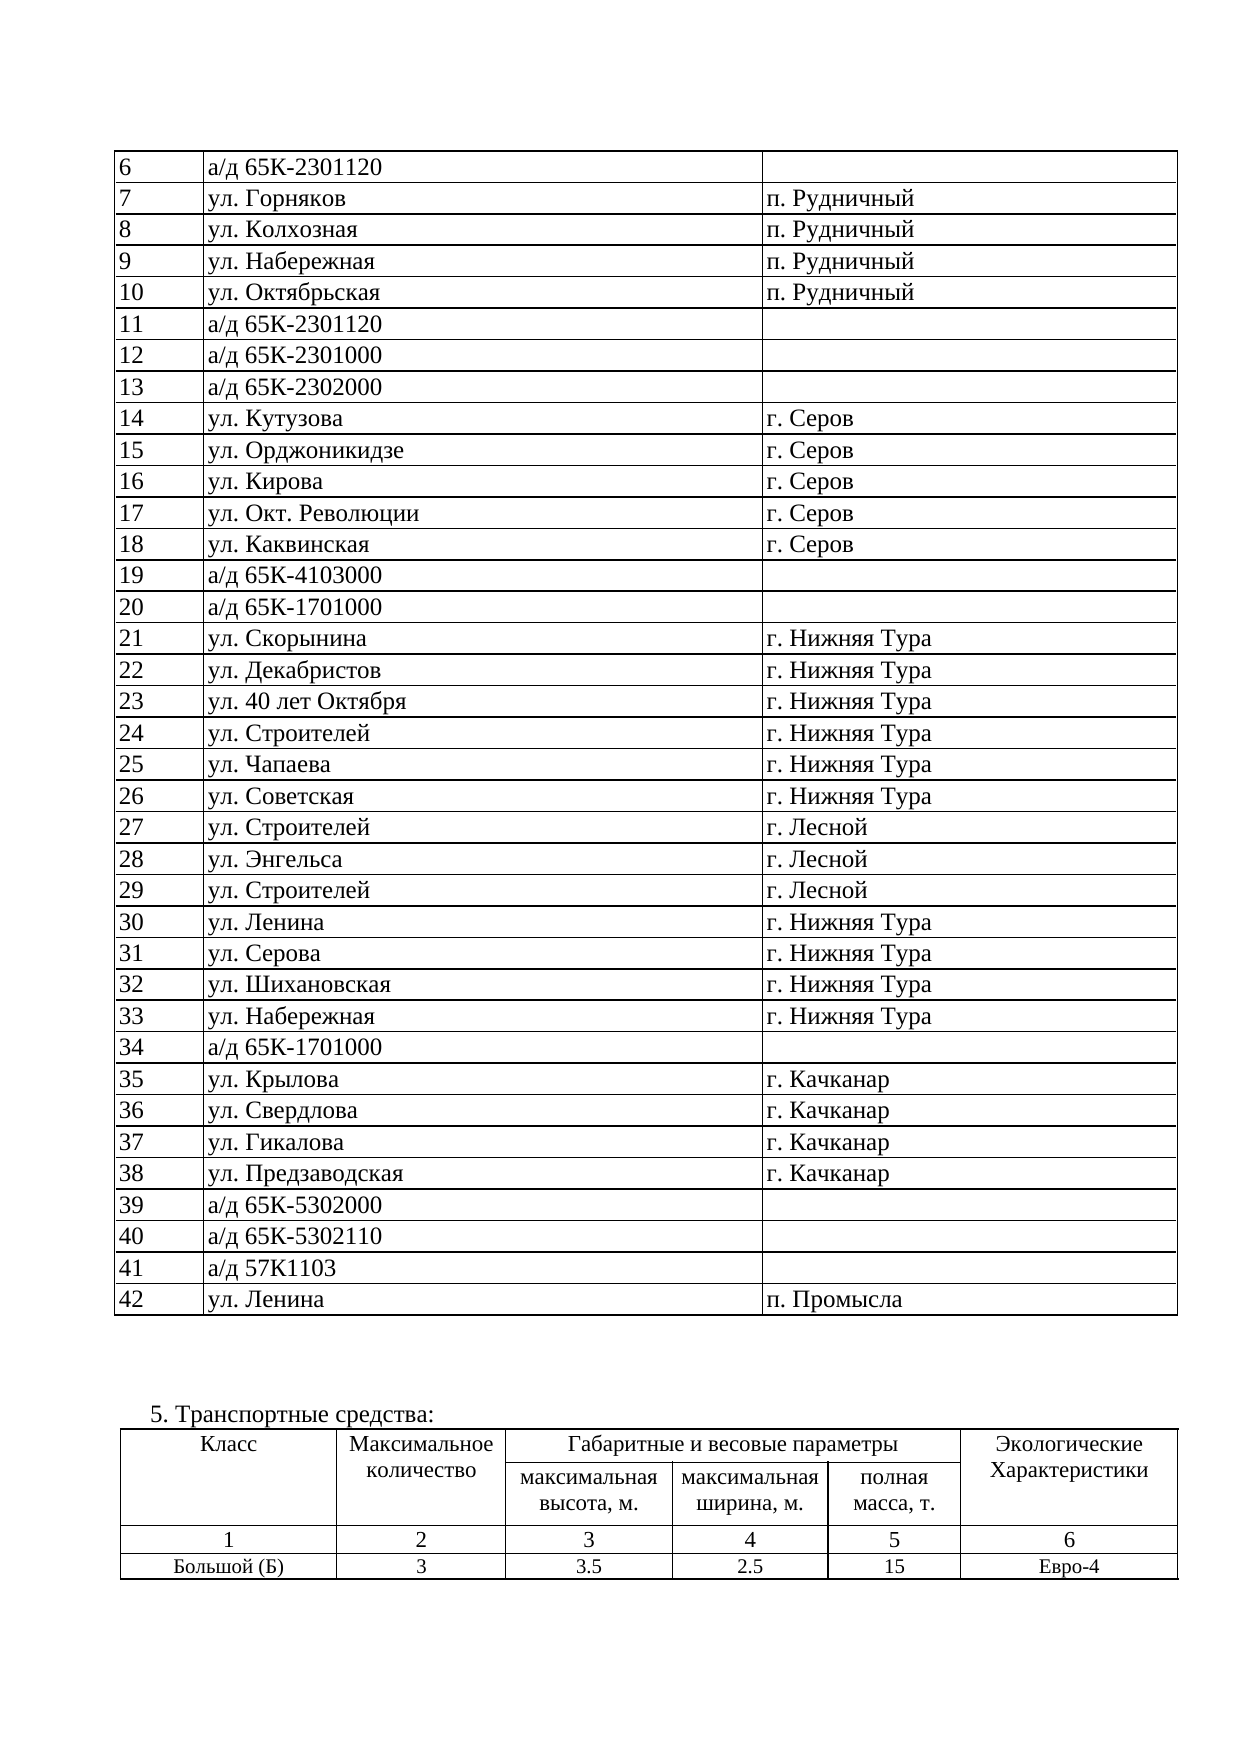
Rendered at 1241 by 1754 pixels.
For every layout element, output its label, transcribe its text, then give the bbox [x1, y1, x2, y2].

table_cell 3 [337, 1554, 505, 1578]
table_cell ул. Серова [204, 938, 762, 968]
table_cell 15 [115, 434, 203, 464]
table_cell г. Нижняя Тура [763, 936, 1177, 968]
table_cell максимальная ширина, м. [673, 1463, 827, 1525]
table_cell максимальная высота, м. [506, 1463, 672, 1525]
table_cell [763, 339, 1177, 370]
table_cell ул. Строителей [204, 718, 762, 748]
table_cell Евро-4 [961, 1554, 1177, 1578]
table_cell 30 [115, 906, 203, 936]
table_cell 26 [115, 780, 203, 811]
table_cell 34 [115, 1032, 203, 1062]
table_cell 42 [115, 1284, 203, 1314]
table_cell ул. Советская [204, 781, 762, 811]
table_cell ул. Декабристов [204, 655, 762, 685]
table_cell ул. Строителей [204, 812, 762, 842]
table_cell 27 [115, 812, 203, 842]
table_cell г. Серов [763, 402, 1177, 433]
table_cell ул. Предзаводская [204, 1158, 762, 1188]
table_cell ул. Строителей [204, 875, 762, 905]
table_cell [763, 1031, 1177, 1062]
table_cell г. Серов [763, 528, 1177, 559]
table_cell г. Серов [763, 433, 1177, 464]
table_cell а/д 65К-2301000 [204, 340, 762, 370]
table_cell 22 [115, 654, 203, 685]
table_cell ул. Гикалова [204, 1127, 762, 1157]
table_cell г. Нижняя Тура [763, 968, 1177, 999]
table_cell 32 [115, 969, 203, 999]
table_cell г. Нижняя Тура [763, 653, 1177, 685]
table_cell ул. Каквинская [204, 529, 762, 559]
table_cell 23 [115, 686, 203, 716]
table_cell 3.5 [506, 1554, 672, 1578]
table_cell 25 [115, 749, 203, 779]
table_cell ул. Набережная [204, 1001, 762, 1031]
table_cell ул. Скорынина [204, 623, 762, 653]
table_header Максимальное количество [337, 1430, 505, 1525]
table_cell [763, 590, 1177, 622]
table_cell 17 [115, 497, 203, 527]
table_cell [763, 559, 1177, 590]
table_cell 4 [673, 1526, 827, 1553]
table_cell ул. Кирова [204, 466, 762, 496]
table_cell 33 [115, 1000, 203, 1031]
table_cell г. Нижняя Тура [763, 779, 1177, 811]
table_cell г. Качканар [763, 1094, 1177, 1125]
table_cell полная масса, т. [829, 1463, 960, 1525]
table_cell 40 [115, 1221, 203, 1251]
table_cell г. Серов [763, 496, 1177, 527]
table_cell [763, 1220, 1177, 1251]
table_cell г. Нижняя Тура [763, 685, 1177, 716]
table_cell г. Лесной [763, 842, 1177, 873]
table_cell 38 [115, 1158, 203, 1188]
table_cell ул. Горняков [204, 183, 762, 213]
table_cell ул. Окт. Революции [204, 498, 762, 527]
text 5. Транспортные средства: [150, 1399, 1090, 1428]
table_cell г. Нижняя Тура [763, 999, 1177, 1031]
table_cell [763, 1251, 1177, 1282]
table_cell п. Рудничный [763, 244, 1177, 276]
table_cell 13 [115, 371, 203, 402]
table_cell 6 [115, 152, 203, 181]
table_cell 3 [506, 1526, 672, 1553]
table_cell ул. Крылова [204, 1064, 762, 1094]
table_cell 9 [115, 245, 203, 276]
table_cell 15 [829, 1554, 960, 1578]
table_cell 19 [115, 560, 203, 590]
table_cell ул. Кутузова [204, 403, 762, 433]
table_cell г. Серов [763, 465, 1177, 496]
table_cell [763, 370, 1177, 402]
table_cell ул. Чапаева [204, 749, 762, 779]
table_cell ул. Свердлова [204, 1095, 762, 1125]
table_cell ул. Ленина [204, 907, 762, 936]
table_cell 21 [115, 623, 203, 653]
table_cell г. Нижняя Тура [763, 622, 1177, 653]
table_cell 16 [115, 466, 203, 496]
table_cell 39 [115, 1189, 203, 1219]
table_cell 5 [829, 1526, 960, 1553]
table_cell 37 [115, 1126, 203, 1157]
table_cell а/д 65К-1701000 [204, 1032, 762, 1062]
table_cell 11 [115, 308, 203, 339]
table_cell г. Качканар [763, 1125, 1177, 1157]
table_cell 36 [115, 1095, 203, 1125]
table_cell п. Рудничный [763, 276, 1177, 307]
table_cell 6 [961, 1526, 1177, 1553]
table_cell ул. Энгельса [204, 844, 762, 873]
table_cell 1 [121, 1526, 336, 1553]
table_cell 41 [115, 1252, 203, 1282]
table_cell г. Нижняя Тура [763, 748, 1177, 779]
table_cell ул. Колхозная [204, 215, 762, 244]
table_cell 28 [115, 843, 203, 873]
table_cell ул. Орджоникидзе [204, 435, 762, 464]
table_cell ул. Октябрьская [204, 277, 762, 307]
table_header Класс [121, 1430, 336, 1525]
table_cell ул. Ленина [204, 1284, 762, 1314]
table_cell г. Лесной [763, 874, 1177, 905]
table_cell 10 [115, 277, 203, 307]
table_cell 31 [115, 938, 203, 968]
table_cell Большой (Б) [121, 1554, 336, 1578]
table_cell 12 [115, 340, 203, 370]
table_cell 2 [337, 1526, 505, 1553]
table_cell а/д 65К-1701000 [204, 592, 762, 622]
table_cell п. Рудничный [763, 181, 1177, 213]
table_cell 14 [115, 403, 203, 433]
table_cell 29 [115, 875, 203, 905]
table_cell 2.5 [673, 1554, 827, 1578]
table_cell а/д 65К-5302110 [204, 1221, 762, 1251]
table_cell 7 [115, 183, 203, 213]
table_cell г. Качканар [763, 1157, 1177, 1188]
table_cell а/д 65К-2302000 [204, 372, 762, 402]
table_header Габаритные и весовые параметры [506, 1430, 960, 1461]
table_cell ул. Шихановская [204, 970, 762, 999]
table_header Экологические Характеристики [961, 1430, 1177, 1525]
table_cell а/д 65К-2301120 [204, 152, 762, 181]
table_cell п. Рудничный [763, 213, 1177, 244]
table_cell а/д 65К-2301120 [204, 309, 762, 339]
table_cell а/д 65К-4103000 [204, 561, 762, 590]
table_cell а/д 65К-5302000 [204, 1190, 762, 1219]
table_cell 35 [115, 1063, 203, 1094]
table_cell [763, 1188, 1177, 1219]
table_cell п. Промысла [763, 1283, 1177, 1314]
table_cell 8 [115, 214, 203, 244]
table_cell 24 [115, 717, 203, 748]
table_cell г. Нижняя Тура [763, 716, 1177, 748]
table_cell [763, 307, 1177, 339]
table_cell г. Качканар [763, 1062, 1177, 1094]
table_cell 18 [115, 529, 203, 559]
table_cell ул. Набережная [204, 246, 762, 276]
table_cell г. Нижняя Тура [763, 905, 1177, 936]
table_cell [763, 152, 1177, 181]
table_cell г. Лесной [763, 811, 1177, 842]
table_cell а/д 57К1103 [204, 1253, 762, 1282]
table_cell ул. 40 лет Октября [204, 686, 762, 716]
table_cell 20 [115, 591, 203, 622]
